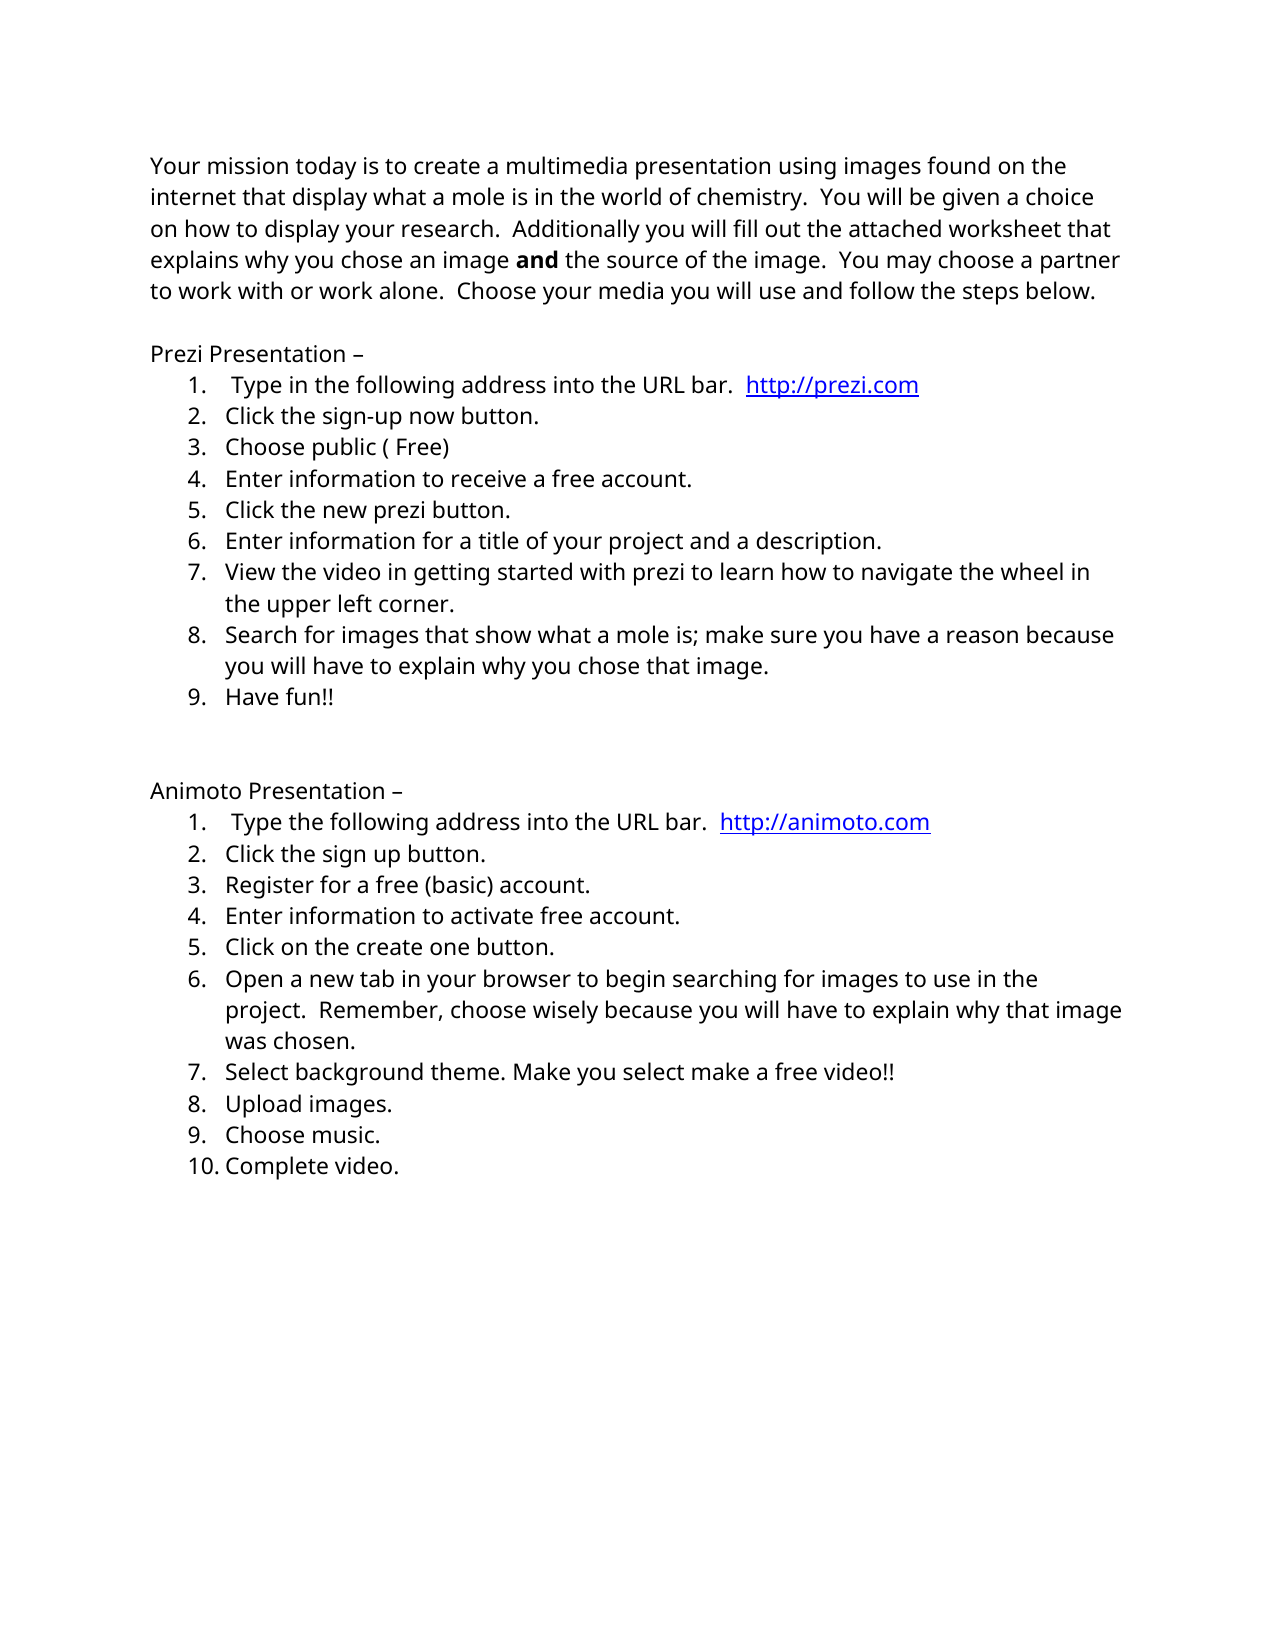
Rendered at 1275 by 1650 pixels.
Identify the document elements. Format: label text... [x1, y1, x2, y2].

text Animoto Presentation – [150, 775, 1125, 806]
list View the video in getting started with prezi to learn how to navigate the wheel in the upper left corner. [187, 556, 1125, 619]
list Open a new tab in your browser to begin searching for images to use in the project. Remember, choose wisely because you will have to explain why that image was chosen. [187, 962, 1125, 1056]
list Complete video. [187, 1150, 1125, 1181]
list Click on the create one button. [187, 931, 1125, 962]
list Search for images that show what a mole is; make sure you have a reason because you will have to explain why you chose that image. [187, 619, 1125, 681]
list Choose music. [187, 1119, 1125, 1150]
list Choose public ( Free) [187, 431, 1125, 462]
text Prezi Presentation – [150, 337, 1125, 369]
list Select background theme. Make you select make a free video!! [187, 1056, 1125, 1087]
list Enter information to receive a free account. [187, 462, 1125, 494]
list Click the sign-up now button. [187, 400, 1125, 431]
list Type the following address into the URL bar. http://animoto.com [187, 806, 1125, 837]
list Type in the following address into the URL bar. http://prezi.com [187, 369, 1125, 400]
text Your mission today is to create a multimedia presentation using images found on the internet that display what a mole is in the world of chemistry. You will be given a choice on how to display your research. Additionally you will fill out the attached worksheet that explains why you chose an image and the source of the image. You may choose a partner to work with or work alone. Choose your media you will use and follow the steps below. [150, 150, 1125, 306]
list Enter information to activate free account. [187, 900, 1125, 931]
list Register for a free (basic) account. [187, 869, 1125, 900]
list Have fun!! [187, 681, 1125, 712]
list Enter information for a title of your project and a description. [187, 525, 1125, 556]
list Click the sign up button. [187, 837, 1125, 869]
list Upload images. [187, 1087, 1125, 1119]
list Click the new prezi button. [187, 494, 1125, 525]
